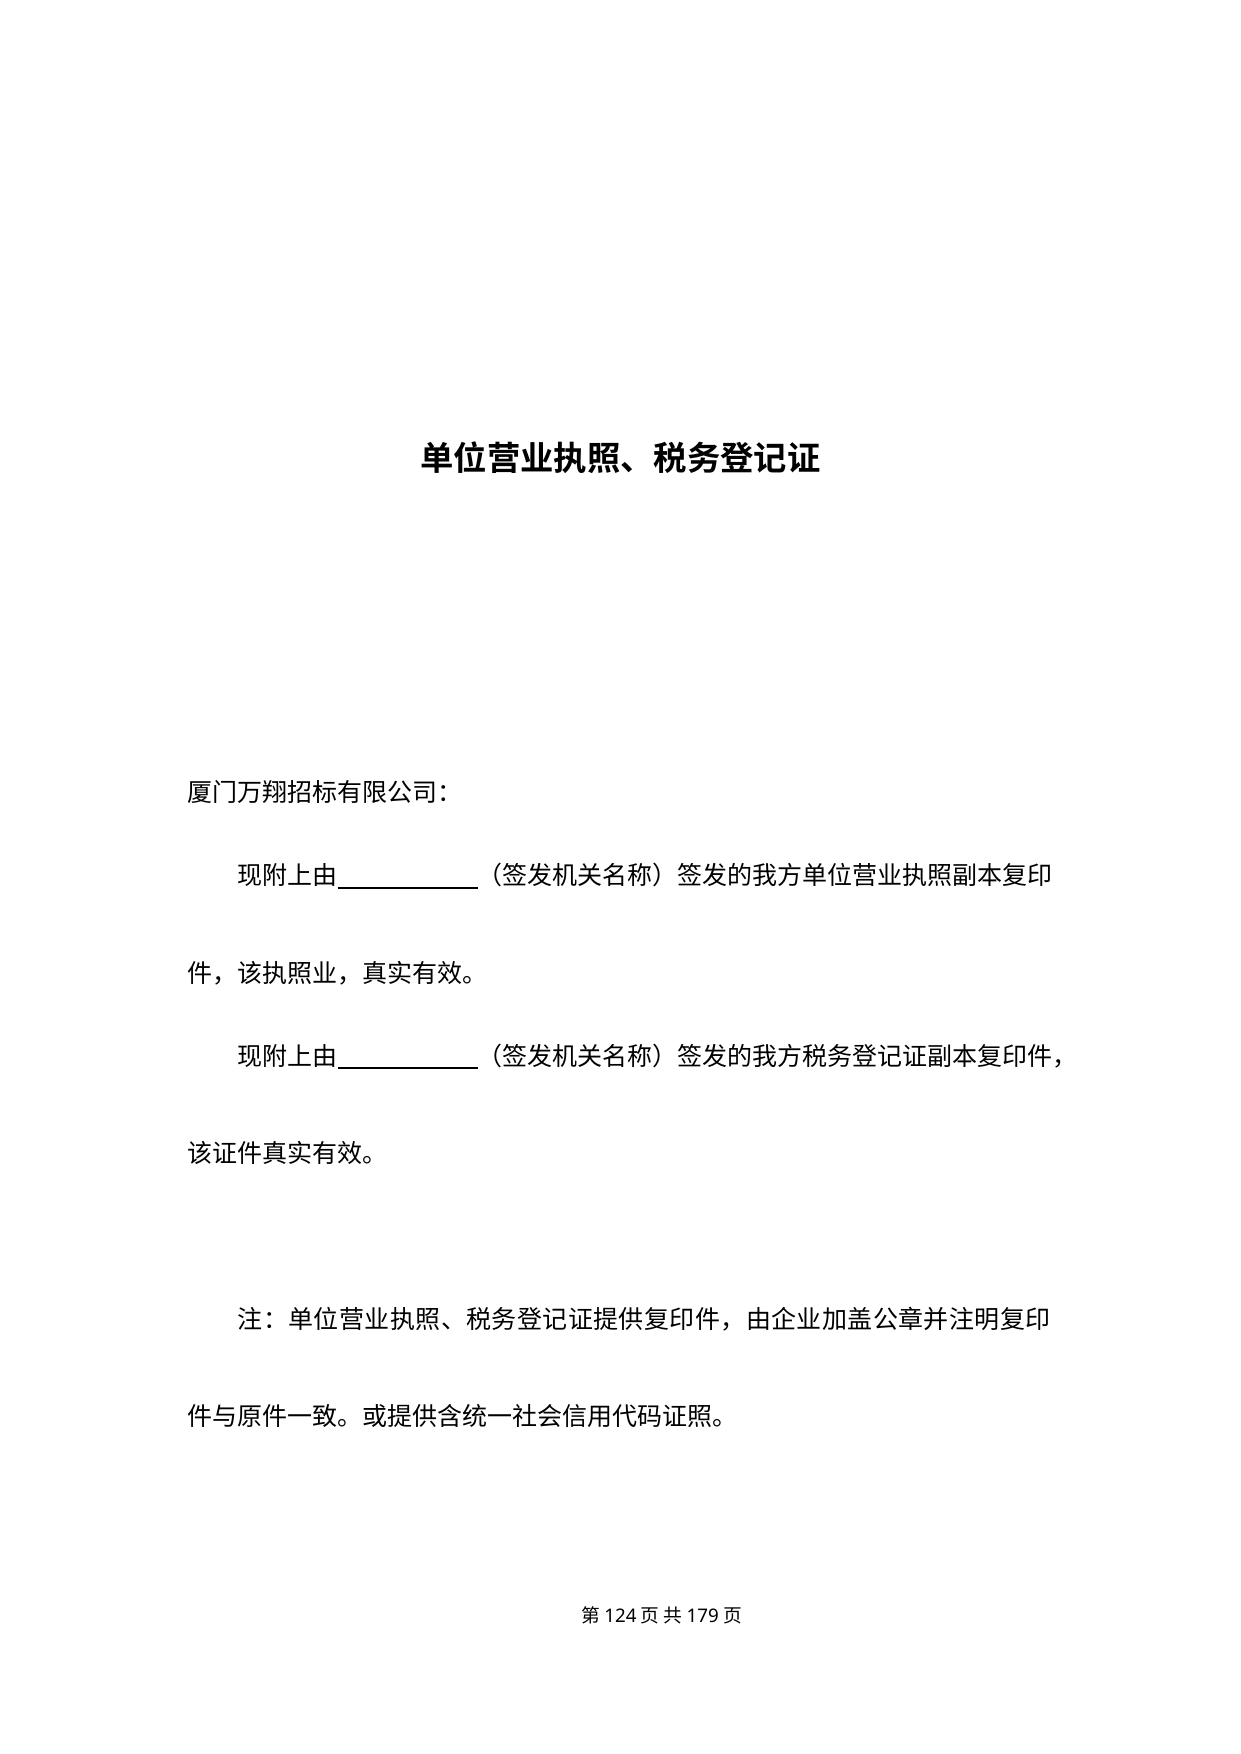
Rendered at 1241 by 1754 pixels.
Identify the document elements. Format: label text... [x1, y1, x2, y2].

text 现附上由 （签发机关名称）签发的我方税务登记证副本复印件，该证件真实有效。 [187, 1022, 1053, 1184]
text 单位营业执照、税务登记证 [187, 423, 1053, 488]
text 现附上由 （签发机关名称）签发的我方单位营业执照副本复印件，该执照业，真实有效。 [187, 841, 1053, 1004]
text 注：单位营业执照、税务登记证提供复印件，由企业加盖公章并注明复印件与原件一致。或提供含统一社会信用代码证照。 [187, 1285, 1053, 1447]
text 厦门万翔招标有限公司： [187, 758, 1053, 823]
